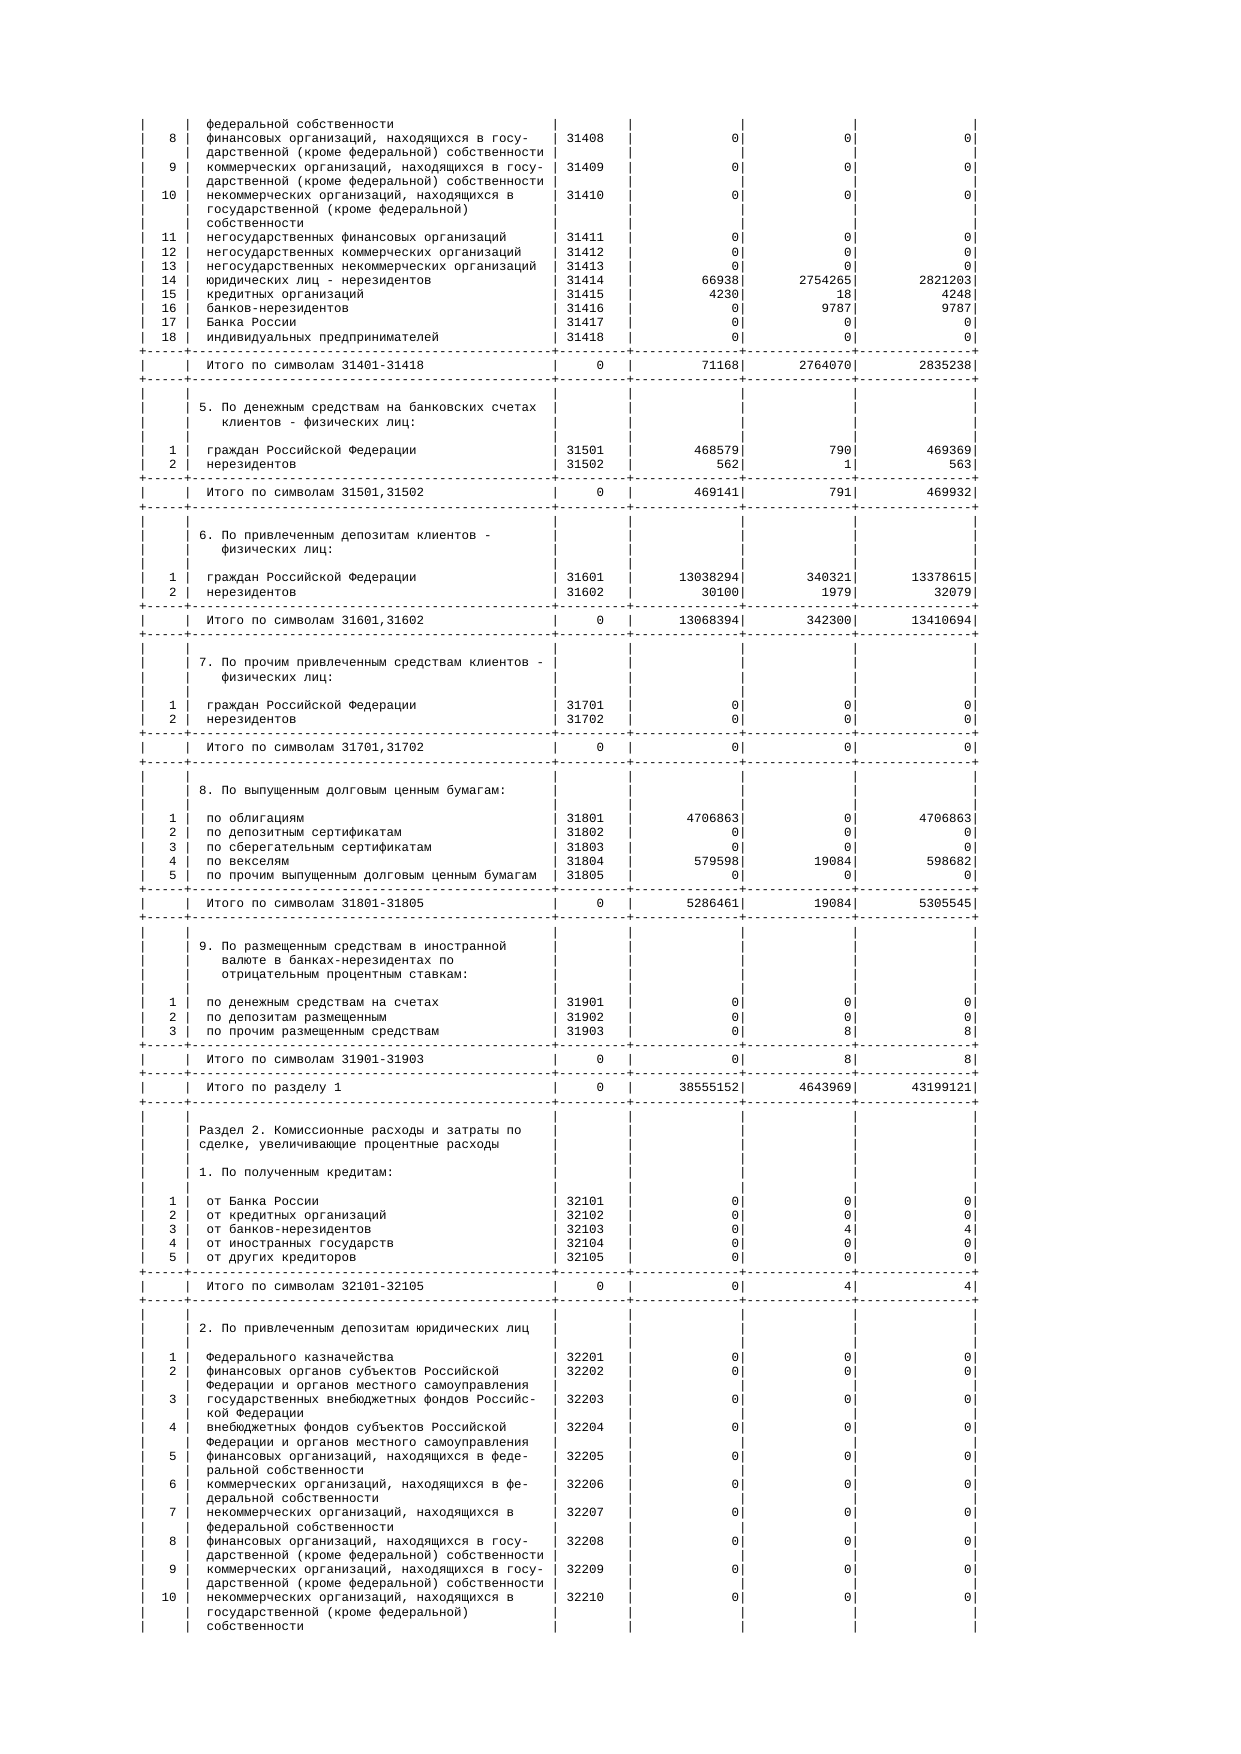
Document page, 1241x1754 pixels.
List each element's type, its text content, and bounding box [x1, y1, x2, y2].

text | | дарственной (кроме федеральной) собственности | | | | | [139, 175, 1101, 189]
text +-----+------------------------------------------------+---------+--------------+--------------+---------------+ [139, 1294, 1101, 1308]
text +-----+------------------------------------------------+---------+--------------+--------------+---------------+ [139, 373, 1101, 387]
text | | собственности | | | | | [139, 217, 1101, 231]
text | | Федерации и органов местного самоуправления | | | | | [139, 1379, 1101, 1393]
text | 1 | по облигациям | 31801 | 4706863| 0| 4706863| [139, 812, 1101, 826]
text +-----+------------------------------------------------+---------+--------------+--------------+---------------+ [139, 727, 1101, 741]
text | | | | | | | [139, 557, 1101, 571]
text | 5 | от других кредиторов | 32105 | 0| 0| 0| [139, 1251, 1101, 1266]
text | | 6. По привлеченным депозитам клиентов - | | | | | [139, 529, 1101, 543]
text | 8 | финансовых организаций, находящихся в госу- | 32208 | 0| 0| 0| [139, 1535, 1101, 1549]
text | 10 | некоммерческих организаций, находящихся в | 32210 | 0| 0| 0| [139, 1591, 1101, 1606]
text | | государственной (кроме федеральной) | | | | | [139, 1606, 1101, 1620]
text | | собственности | | | | | [139, 1620, 1101, 1634]
text | 1 | от Банка России | 32101 | 0| 0| 0| [139, 1195, 1101, 1209]
text | 3 | по сберегательным сертификатам | 31803 | 0| 0| 0| [139, 841, 1101, 855]
text | 14 | юридических лиц - нерезидентов | 31414 | 66938| 2754265| 2821203| [139, 274, 1101, 288]
text | 6 | коммерческих организаций, находящихся в фе- | 32206 | 0| 0| 0| [139, 1478, 1101, 1492]
text | | федеральной собственности | | | | | [139, 1521, 1101, 1535]
text +-----+------------------------------------------------+---------+--------------+--------------+---------------+ [139, 756, 1101, 770]
text | | Итого по разделу 1 | 0 | 38555152| 4643969| 43199121| [139, 1081, 1101, 1096]
text | 2 | нерезидентов | 31702 | 0| 0| 0| [139, 713, 1101, 727]
text | 12 | негосударственных коммерческих организаций | 31412 | 0| 0| 0| [139, 246, 1101, 260]
text | 9 | коммерческих организаций, находящихся в госу- | 31409 | 0| 0| 0| [139, 161, 1101, 175]
text | | федеральной собственности | | | | | [139, 118, 1101, 132]
text | 2 | по депозитам размещенным | 31902 | 0| 0| 0| [139, 1011, 1101, 1025]
text | | Федерации и органов местного самоуправления | | | | | [139, 1436, 1101, 1450]
text | 4 | по векселям | 31804 | 579598| 19084| 598682| [139, 855, 1101, 869]
text | 10 | некоммерческих организаций, находящихся в | 31410 | 0| 0| 0| [139, 189, 1101, 203]
text | 1 | граждан Российской Федерации | 31501 | 468579| 790| 469369| [139, 444, 1101, 458]
text | | дарственной (кроме федеральной) собственности | | | | | [139, 1549, 1101, 1563]
text | | 5. По денежным средствам на банковских счетах | | | | | [139, 401, 1101, 416]
text | | Итого по символам 31501,31502 | 0 | 469141| 791| 469932| [139, 486, 1101, 501]
text | | Итого по символам 31901-31903 | 0 | 0| 8| 8| [139, 1053, 1101, 1067]
text | | физических лиц: | | | | | [139, 671, 1101, 685]
text | | государственной (кроме федеральной) | | | | | [139, 203, 1101, 217]
text | | дарственной (кроме федеральной) собственности | | | | | [139, 1577, 1101, 1591]
text | | Итого по символам 31801-31805 | 0 | 5286461| 19084| 5305545| [139, 897, 1101, 911]
text | | Итого по символам 32101-32105 | 0 | 0| 4| 4| [139, 1280, 1101, 1294]
text | 5 | по прочим выпущенным долговым ценным бумагам | 31805 | 0| 0| 0| [139, 869, 1101, 883]
text | | | | | | | [139, 982, 1101, 996]
text | 11 | негосударственных финансовых организаций | 31411 | 0| 0| 0| [139, 231, 1101, 246]
text +-----+------------------------------------------------+---------+--------------+--------------+---------------+ [139, 883, 1101, 897]
text | 4 | от иностранных государств | 32104 | 0| 0| 0| [139, 1237, 1101, 1251]
text | 2 | нерезидентов | 31602 | 30100| 1979| 32079| [139, 586, 1101, 600]
text | 1 | граждан Российской Федерации | 31601 | 13038294| 340321| 13378615| [139, 571, 1101, 586]
text +-----+------------------------------------------------+---------+--------------+--------------+---------------+ [139, 1266, 1101, 1280]
text | | 9. По размещенным средствам в иностранной | | | | | [139, 940, 1101, 954]
text | 9 | коммерческих организаций, находящихся в госу- | 32209 | 0| 0| 0| [139, 1563, 1101, 1577]
text +-----+------------------------------------------------+---------+--------------+--------------+---------------+ [139, 600, 1101, 614]
text | 18 | индивидуальных предпринимателей | 31418 | 0| 0| 0| [139, 331, 1101, 345]
text | 8 | финансовых организаций, находящихся в госу- | 31408 | 0| 0| 0| [139, 132, 1101, 146]
text | 2 | нерезидентов | 31502 | 562| 1| 563| [139, 458, 1101, 472]
text +-----+------------------------------------------------+---------+--------------+--------------+---------------+ [139, 1039, 1101, 1053]
text | | 1. По полученным кредитам: | | | | | [139, 1166, 1101, 1181]
text | | физических лиц: | | | | | [139, 543, 1101, 557]
text | | сделке, увеличивающие процентные расходы | | | | | [139, 1138, 1101, 1152]
text | | Итого по символам 31401-31418 | 0 | 71168| 2764070| 2835238| [139, 359, 1101, 373]
text | 3 | от банков-нерезидентов | 32103 | 0| 4| 4| [139, 1223, 1101, 1237]
text | | | | | | | [139, 1308, 1101, 1322]
text | | | | | | | [139, 685, 1101, 699]
text | | | | | | | [139, 387, 1101, 401]
text | 5 | финансовых организаций, находящихся в феде- | 32205 | 0| 0| 0| [139, 1450, 1101, 1464]
text | | Итого по символам 31601,31602 | 0 | 13068394| 342300| 13410694| [139, 614, 1101, 628]
text | 7 | некоммерческих организаций, находящихся в | 32207 | 0| 0| 0| [139, 1506, 1101, 1521]
text | 3 | по прочим размещенным средствам | 31903 | 0| 8| 8| [139, 1025, 1101, 1039]
text | | | | | | | [139, 1336, 1101, 1351]
text +-----+------------------------------------------------+---------+--------------+--------------+---------------+ [139, 1096, 1101, 1110]
text | | 8. По выпущенным долговым ценным бумагам: | | | | | [139, 784, 1101, 798]
text | | клиентов - физических лиц: | | | | | [139, 416, 1101, 430]
text | | Итого по символам 31701,31702 | 0 | 0| 0| 0| [139, 741, 1101, 756]
text | | 2. По привлеченным депозитам юридических лиц | | | | | [139, 1322, 1101, 1336]
text +-----+------------------------------------------------+---------+--------------+--------------+---------------+ [139, 472, 1101, 486]
text +-----+------------------------------------------------+---------+--------------+--------------+---------------+ [139, 628, 1101, 642]
text | | деральной собственности | | | | | [139, 1492, 1101, 1506]
text | | | | | | | [139, 770, 1101, 784]
text | 15 | кредитных организаций | 31415 | 4230| 18| 4248| [139, 288, 1101, 302]
text | | | | | | | [139, 1181, 1101, 1195]
text | | | | | | | [139, 1152, 1101, 1166]
text | | дарственной (кроме федеральной) собственности | | | | | [139, 146, 1101, 161]
text +-----+------------------------------------------------+---------+--------------+--------------+---------------+ [139, 501, 1101, 515]
text | 1 | Федерального казначейства | 32201 | 0| 0| 0| [139, 1351, 1101, 1365]
text | | отрицательным процентным ставкам: | | | | | [139, 968, 1101, 982]
text | | | | | | | [139, 798, 1101, 812]
text | | | | | | | [139, 1110, 1101, 1124]
text +-----+------------------------------------------------+---------+--------------+--------------+---------------+ [139, 911, 1101, 926]
text | | кой Федерации | | | | | [139, 1407, 1101, 1421]
text +-----+------------------------------------------------+---------+--------------+--------------+---------------+ [139, 1067, 1101, 1081]
text | | | | | | | [139, 515, 1101, 529]
text | | валюте в банках-нерезидентах по | | | | | [139, 954, 1101, 968]
text | 2 | по депозитным сертификатам | 31802 | 0| 0| 0| [139, 826, 1101, 841]
text | 17 | Банка России | 31417 | 0| 0| 0| [139, 316, 1101, 331]
text | 16 | банков-нерезидентов | 31416 | 0| 9787| 9787| [139, 302, 1101, 316]
text | 3 | государственных внебюджетных фондов Российс- | 32203 | 0| 0| 0| [139, 1393, 1101, 1407]
text | | | | | | | [139, 642, 1101, 656]
text | 2 | от кредитных организаций | 32102 | 0| 0| 0| [139, 1209, 1101, 1223]
text | | Раздел 2. Комиссионные расходы и затраты по | | | | | [139, 1124, 1101, 1138]
text | 2 | финансовых органов субъектов Российской | 32202 | 0| 0| 0| [139, 1365, 1101, 1379]
text | | 7. По прочим привлеченным средствам клиентов - | | | | | [139, 656, 1101, 671]
text | | | | | | | [139, 926, 1101, 940]
text +-----+------------------------------------------------+---------+--------------+--------------+---------------+ [139, 345, 1101, 359]
text | 1 | граждан Российской Федерации | 31701 | 0| 0| 0| [139, 699, 1101, 713]
text | | ральной собственности | | | | | [139, 1464, 1101, 1478]
text | 1 | по денежным средствам на счетах | 31901 | 0| 0| 0| [139, 996, 1101, 1011]
text | 4 | внебюджетных фондов субъектов Российской | 32204 | 0| 0| 0| [139, 1421, 1101, 1436]
text | | | | | | | [139, 430, 1101, 444]
text | 13 | негосударственных некоммерческих организаций | 31413 | 0| 0| 0| [139, 260, 1101, 274]
